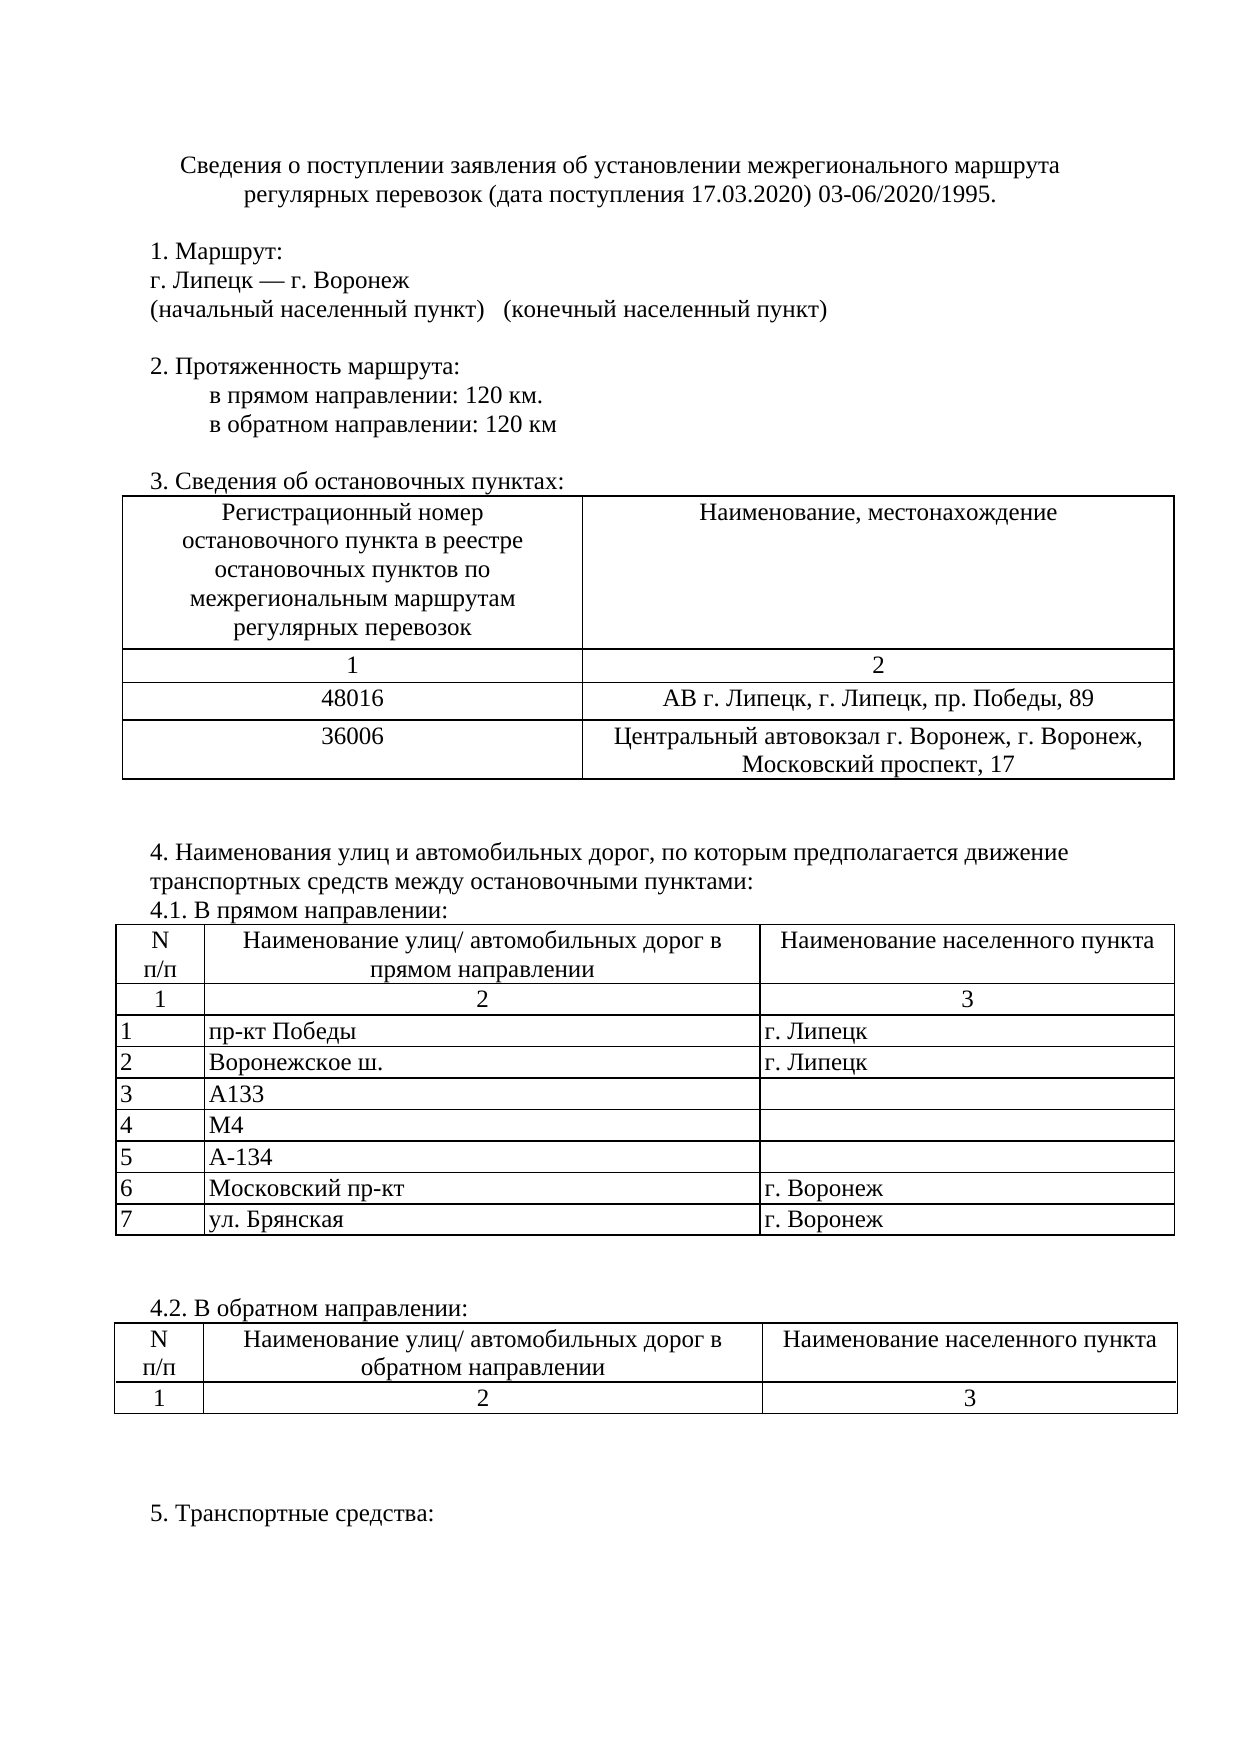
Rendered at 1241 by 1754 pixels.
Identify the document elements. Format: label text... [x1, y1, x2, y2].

table_cell 2 [204, 1383, 762, 1413]
table_cell 1 [117, 984, 204, 1014]
table_header N п/п [115, 1324, 203, 1381]
table_header Наименование улиц/ автомобильных дорог в обратном направлении [204, 1324, 762, 1381]
table_cell г. Воронеж [761, 1205, 1174, 1234]
table_cell г. Липецк [761, 1047, 1174, 1077]
text 4.2. В обратном направлении: [150, 1293, 1090, 1322]
table_cell 2 [583, 650, 1173, 681]
table_cell 1 [123, 650, 582, 681]
table_cell 1 [117, 1016, 204, 1046]
table_header Наименование улиц/ автомобильных дорог в прямом направлении [205, 925, 759, 983]
table_header Наименование населенного пункта [761, 925, 1174, 983]
table_cell АВ г. Липецк, г. Липецк, пр. Победы, 89 [583, 683, 1173, 719]
table_cell 3 [117, 1079, 204, 1108]
text 3. Сведения об остановочных пунктах: [150, 466, 1090, 495]
text 4. Наименования улиц и автомобильных дорог, по которым предполагается движение транспортных средств между остановочными пунктами: [150, 837, 1090, 895]
table_cell Московский пр-кт [205, 1173, 759, 1203]
table_cell [761, 1142, 1174, 1171]
table_cell 2 [117, 1047, 204, 1077]
table_header Наименование, местонахождение [583, 497, 1173, 648]
table_cell А133 [205, 1079, 759, 1108]
text 2. Протяженность маршрута: [150, 351, 1090, 380]
table_header Регистрационный номер остановочного пункта в реестре остановочных пунктов по межрегиональным маршрутам регулярных перевозок [123, 497, 582, 648]
table_cell [761, 1079, 1174, 1108]
text в прямом направлении: 120 км. [150, 380, 1090, 409]
table_cell 1 [115, 1382, 203, 1413]
table_cell 3 [761, 984, 1174, 1014]
text 1. Маршрут: [150, 236, 1090, 265]
table_cell А-134 [205, 1142, 759, 1171]
table_cell 2 [205, 984, 759, 1014]
table_cell Воронежское ш. [205, 1047, 759, 1077]
text г. Липецк — г. Воронеж [150, 265, 1090, 294]
table_cell 5 [117, 1142, 204, 1171]
table_cell М4 [205, 1110, 759, 1140]
text 4.1. В прямом направлении: [150, 895, 1090, 924]
table_cell 6 [117, 1173, 204, 1203]
text (начальный населенный пункт) (конечный населенный пункт) [150, 294, 1090, 322]
table_header N п/п [117, 925, 204, 983]
table_cell 36006 [123, 721, 582, 778]
table_cell 4 [117, 1110, 204, 1140]
table_header Наименование населенного пункта [763, 1324, 1177, 1381]
table_cell 48016 [123, 683, 582, 719]
table_cell [761, 1110, 1174, 1140]
text 5. Транспортные средства: [150, 1498, 1090, 1527]
text Сведения о поступлении заявления об установлении межрегионального маршрута регулярных перевозок (дата поступления 17.03.2020) 03-06/2020/1995. [150, 150, 1090, 207]
table_cell 3 [763, 1381, 1177, 1413]
text в обратном направлении: 120 км [150, 409, 1090, 437]
table_cell Центральный автовокзал г. Воронеж, г. Воронеж, Московский проспект, 17 [583, 721, 1173, 778]
table_cell 7 [117, 1205, 204, 1234]
table_cell г. Липецк [761, 1016, 1174, 1046]
table_cell г. Воронеж [761, 1173, 1174, 1203]
table_cell ул. Брянская [205, 1205, 759, 1234]
table_cell пр-кт Победы [205, 1016, 759, 1046]
